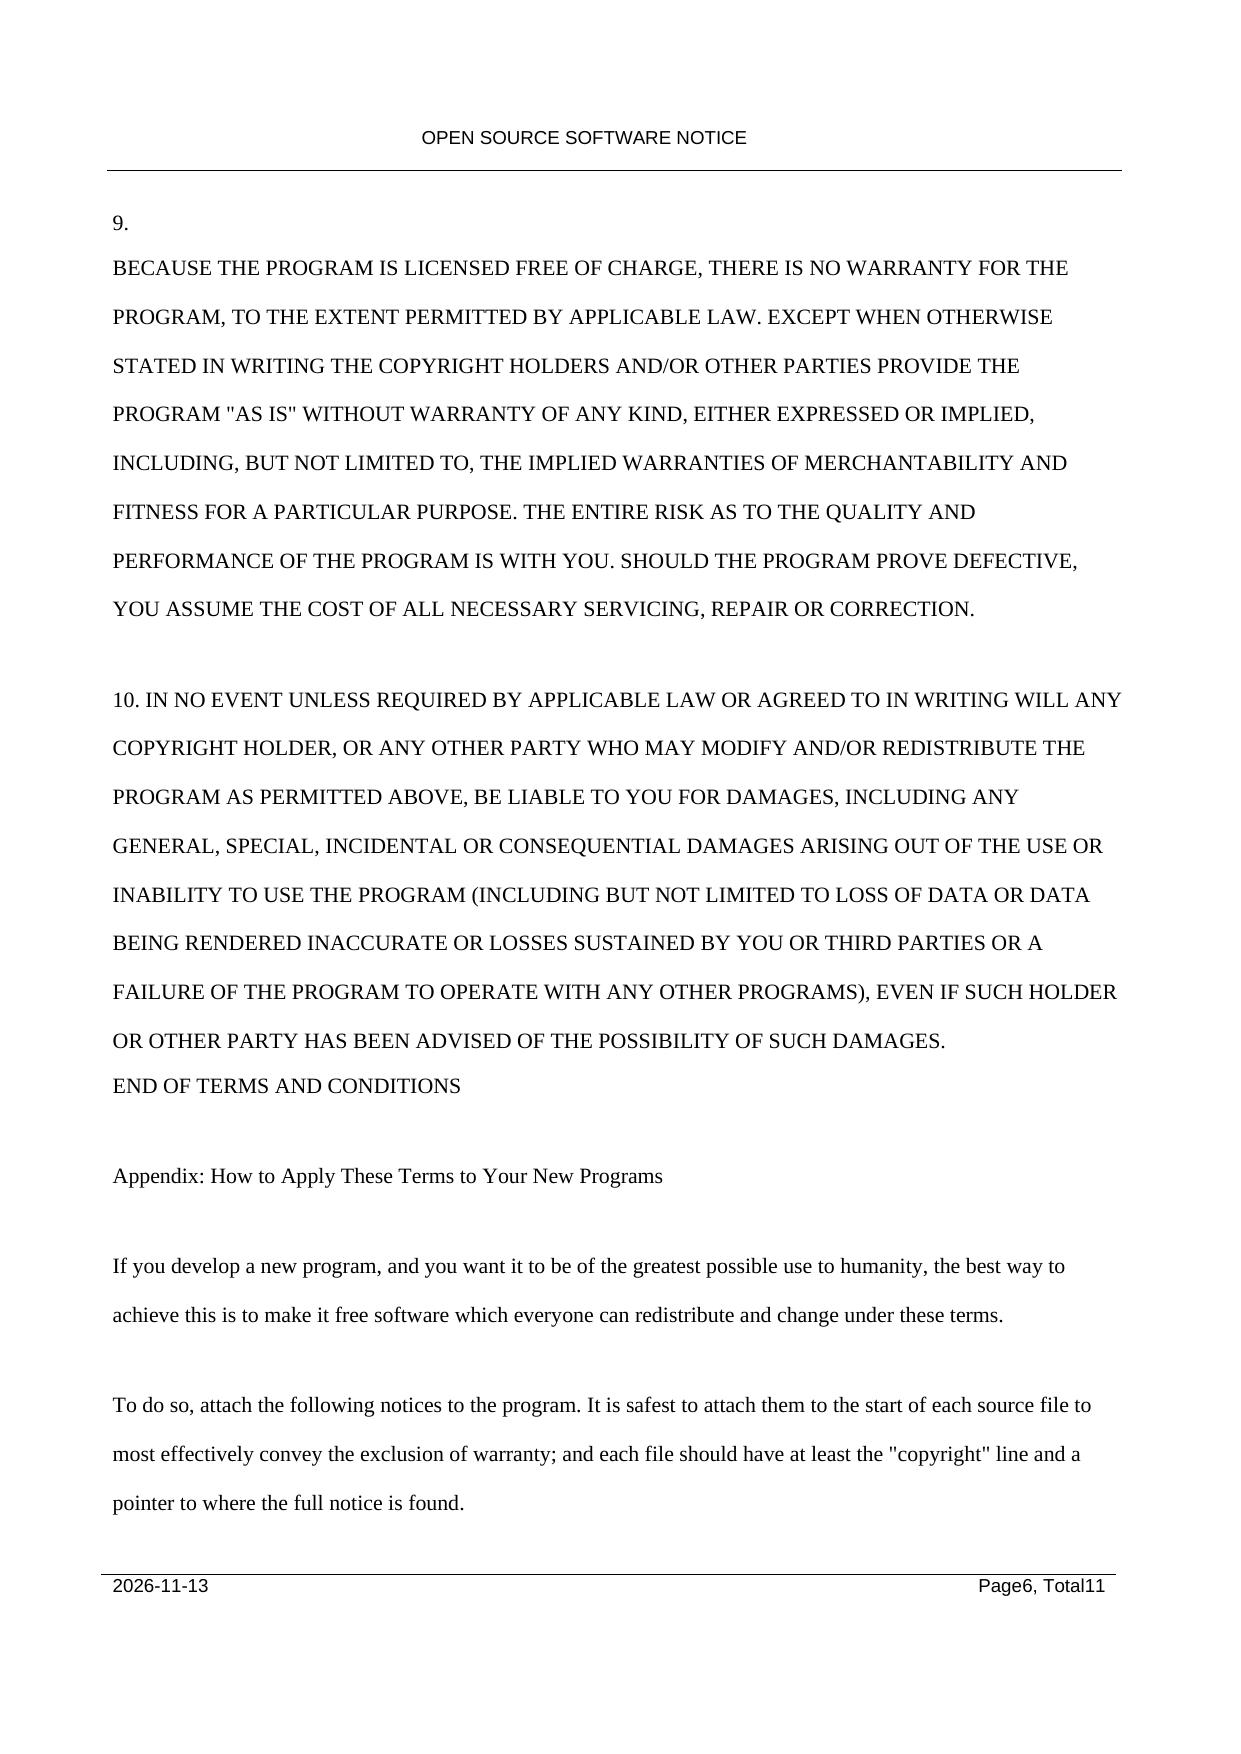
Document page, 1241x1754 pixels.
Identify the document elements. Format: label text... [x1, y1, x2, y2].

text Appendix: How to Apply These Terms to Your New Programs [112, 1159, 1128, 1192]
text BECAUSE THE PROGRAM IS LICENSED FREE OF CHARGE, THERE IS NO WARRANTY FOR THE PROGRAM, TO THE EXTENT PERMITTED BY APPLICABLE LAW. EXCEPT WHEN OTHERWISE STATED IN WRITING THE COPYRIGHT HOLDERS AND/OR OTHER PARTIES PROVIDE THE PROGRAM "AS IS" WITHOUT WARRANTY OF ANY KIND, EITHER EXPRESSED OR IMPLIED, INCLUDING, BUT NOT LIMITED TO, THE IMPLIED WARRANTIES OF MERCHANTABILITY AND FITNESS FOR A PARTICULAR PURPOSE. THE ENTIRE RISK AS TO THE QUALITY AND PERFORMANCE OF THE PROGRAM IS WITH YOU. SHOULD THE PROGRAM PROVE DEFECTIVE, YOU ASSUME THE COST OF ALL NECESSARY SERVICING, REPAIR OR CORRECTION. [112, 251, 1128, 625]
text END OF TERMS AND CONDITIONS [112, 1069, 1128, 1102]
text To do so, attach the following notices to the program. It is safest to attach them to the start of each source file to most effectively convey the exclusion of warranty; and each file should have at least the "copyright" line and a pointer to where the full notice is found. [112, 1389, 1128, 1519]
text 9. [112, 206, 1128, 239]
text 10. IN NO EVENT UNLESS REQUIRED BY APPLICABLE LAW OR AGREED TO IN WRITING WILL ANY COPYRIGHT HOLDER, OR ANY OTHER PARTY WHO MAY MODIFY AND/OR REDISTRIBUTE THE PROGRAM AS PERMITTED ABOVE, BE LIABLE TO YOU FOR DAMAGES, INCLUDING ANY GENERAL, SPECIAL, INCIDENTAL OR CONSEQUENTIAL DAMAGES ARISING OUT OF THE USE OR INABILITY TO USE THE PROGRAM (INCLUDING BUT NOT LIMITED TO LOSS OF DATA OR DATA BEING RENDERED INACCURATE OR LOSSES SUSTAINED BY YOU OR THIRD PARTIES OR A FAILURE OF THE PROGRAM TO OPERATE WITH ANY OTHER PROGRAMS), EVEN IF SUCH HOLDER OR OTHER PARTY HAS BEEN ADVISED OF THE POSSIBILITY OF SUCH DAMAGES. [112, 683, 1128, 1057]
text If you develop a new program, and you want it to be of the greatest possible use to humanity, the best way to achieve this is to make it free software which everyone can redistribute and change under these terms. [112, 1250, 1128, 1331]
